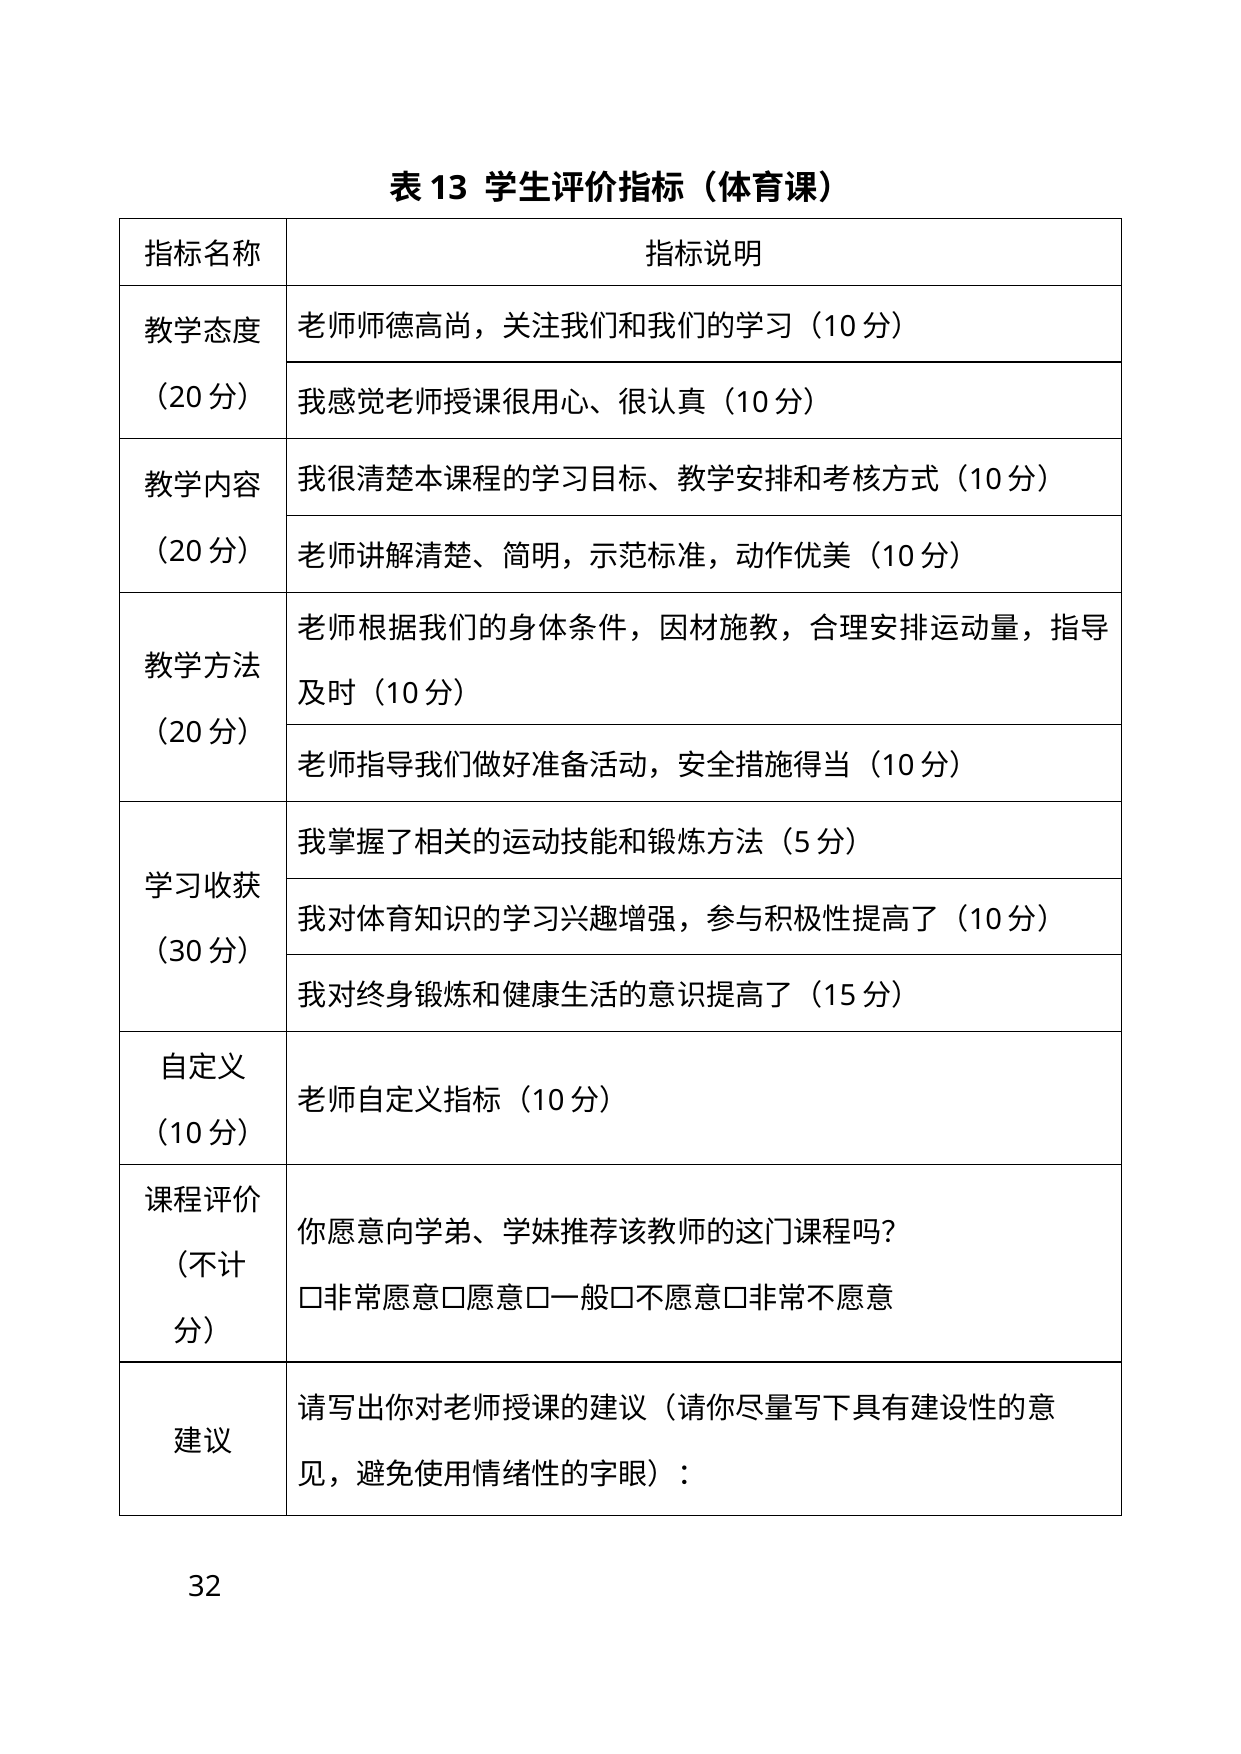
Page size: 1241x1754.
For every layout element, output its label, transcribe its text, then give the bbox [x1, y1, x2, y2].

table_cell 自定义 （10分） [120, 1032, 286, 1163]
table_cell 我对体育知识的学习兴趣增强，参与积极性提高了（10分） [287, 879, 1121, 954]
table_cell 我掌握了相关的运动技能和锻炼方法（5分） [287, 802, 1121, 878]
table_cell 老师自定义指标（10分） [287, 1032, 1121, 1163]
text 表13 学生评价指标（体育课） [188, 152, 1052, 218]
table_cell 老师讲解清楚、简明，示范标准，动作优美（10分） [287, 516, 1121, 592]
table_cell 教学态度 （20分） [120, 286, 286, 438]
table_cell 学习收获（30分） [120, 802, 286, 1031]
table_cell 我感觉老师授课很用心、很认真（10分） [287, 363, 1121, 438]
table_cell 教学方法 （20分） [120, 593, 286, 801]
table_cell 教学内容（20分） [120, 439, 286, 592]
table_cell 老师根据我们的身体条件，因材施教，合理安排运动量，指导及时（10分） [287, 593, 1121, 724]
table_header 指标名称 [120, 219, 286, 285]
table_cell 我对终身锻炼和健康生活的意识提高了（15分） [287, 955, 1121, 1031]
table_cell 课程评价 （不计分） [120, 1165, 286, 1361]
table_cell 请写出你对老师授课的建议（请你尽量写下具有建设性的意见，避免使用情绪性的字眼）： [287, 1363, 1121, 1515]
table_cell 老师师德高尚，关注我们和我们的学习（10分） [287, 286, 1121, 361]
table_cell 我很清楚本课程的学习目标、教学安排和考核方式（10分） [287, 439, 1121, 515]
table_header 指标说明 [287, 219, 1121, 285]
table_cell 老师指导我们做好准备活动，安全措施得当（10分） [287, 725, 1121, 801]
table_cell 建议 [120, 1363, 286, 1515]
table_cell 你愿意向学弟、学妹推荐该教师的这门课程吗？ 非常愿意愿意一般不愿意非常不愿意 [287, 1165, 1121, 1361]
